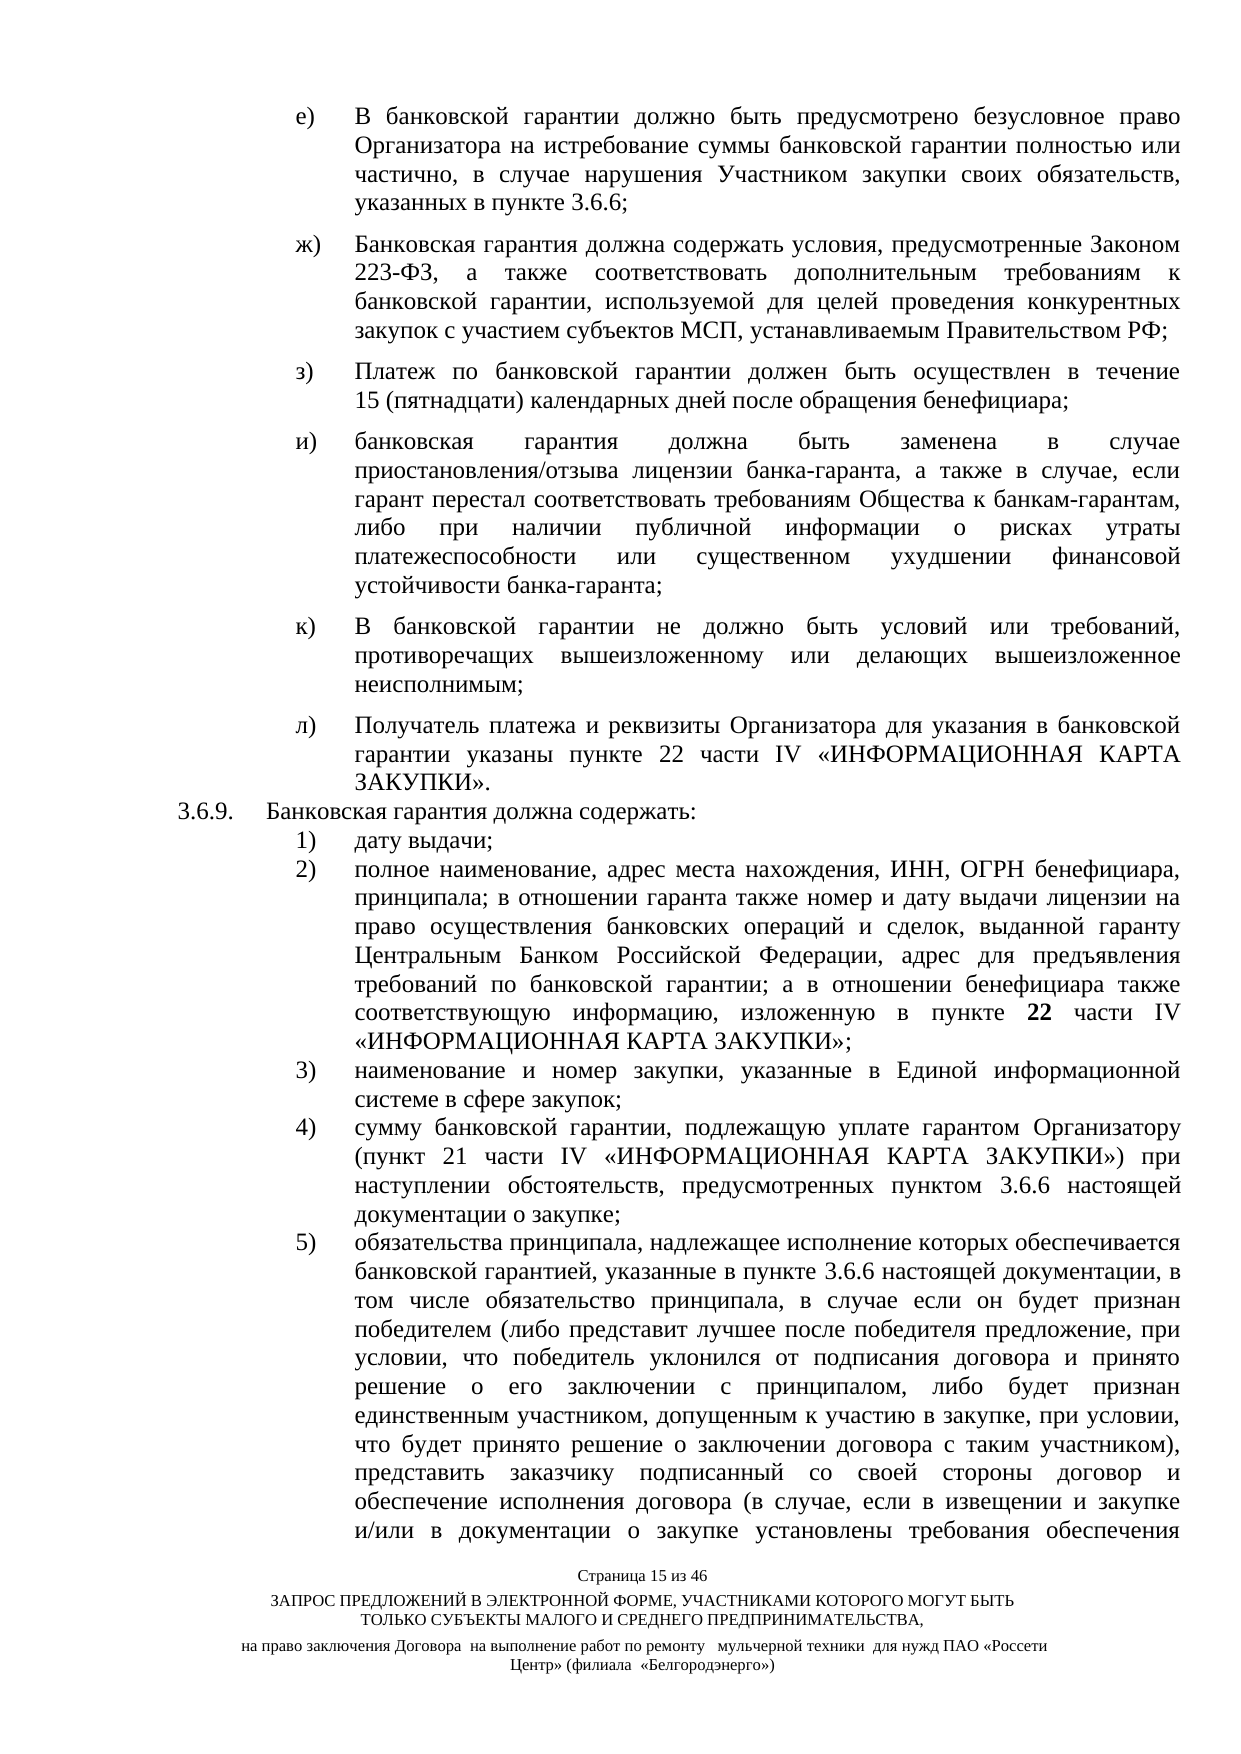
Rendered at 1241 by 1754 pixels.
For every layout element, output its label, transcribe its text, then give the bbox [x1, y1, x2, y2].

list сумму банковской гарантии, подлежащую уплате гарантом Организатору (пункт 21 части IV «ИНФОРМАЦИОННАЯ КАРТА ЗАКУПКИ») при наступлении обстоятельств, предусмотренных пунктом 3.6.6 настоящей документации о закупке; [295, 1112, 1181, 1227]
list Банковская гарантия должна содержать условия, предусмотренные Законом 223-ФЗ, а также соответствовать дополнительным требованиям к банковской гарантии, используемой для целей проведения конкурентных закупок с участием субъектов МСП, устанавливаемым Правительством РФ; [295, 229, 1181, 344]
subtitle Банковская гарантия должна содержать: [118, 796, 1181, 825]
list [295, 1227, 1181, 1544]
list В банковской гарантии должно быть предусмотрено безусловное право Организатора на истребование суммы банковской гарантии полностью или частично, в случае нарушения Участником закупки своих обязательств, указанных в пункте 3.6.6; [295, 101, 1181, 216]
list полное наименование, адрес места нахождения, ИНН, ОГРН бенефициара, принципала; в отношении гаранта также номер и дату выдачи лицензии на право осуществления банковских операций и сделок, выданной гаранту Центральным Банком Российской Федерации, адрес для предъявления требований по банковской гарантии; а в отношении бенефициара также соответствующую информацию, изложенную в пункте 22 части IV «ИНФОРМАЦИОННАЯ КАРТА ЗАКУПКИ»; [295, 854, 1181, 1055]
list Получатель платежа и реквизиты Организатора для указания в банковской гарантии указаны пункте 22 части IV «ИНФОРМАЦИОННАЯ КАРТА ЗАКУПКИ». [295, 710, 1181, 796]
list Платеж по банковской гарантии должен быть осуществлен в течение 15 (пятнадцати) календарных дней после обращения бенефициара; [295, 356, 1181, 414]
list В банковской гарантии не должно быть условий или требований, противоречащих вышеизложенному или делающих вышеизложенное неисполнимым; [295, 611, 1181, 697]
list банковская гарантия должна быть заменена в случае приостановления/отзыва лицензии банка-гаранта, а также в случае, если гарант перестал соответствовать требованиям Общества к банкам-гарантам, либо при наличии публичной информации о рисках утраты платежеспособности или существенном ухудшении финансовой устойчивости банка-гаранта; [295, 426, 1181, 599]
list дату выдачи; [295, 825, 1181, 854]
list наименование и номер закупки, указанные в Единой информационной системе в сфере закупок; [295, 1055, 1181, 1112]
